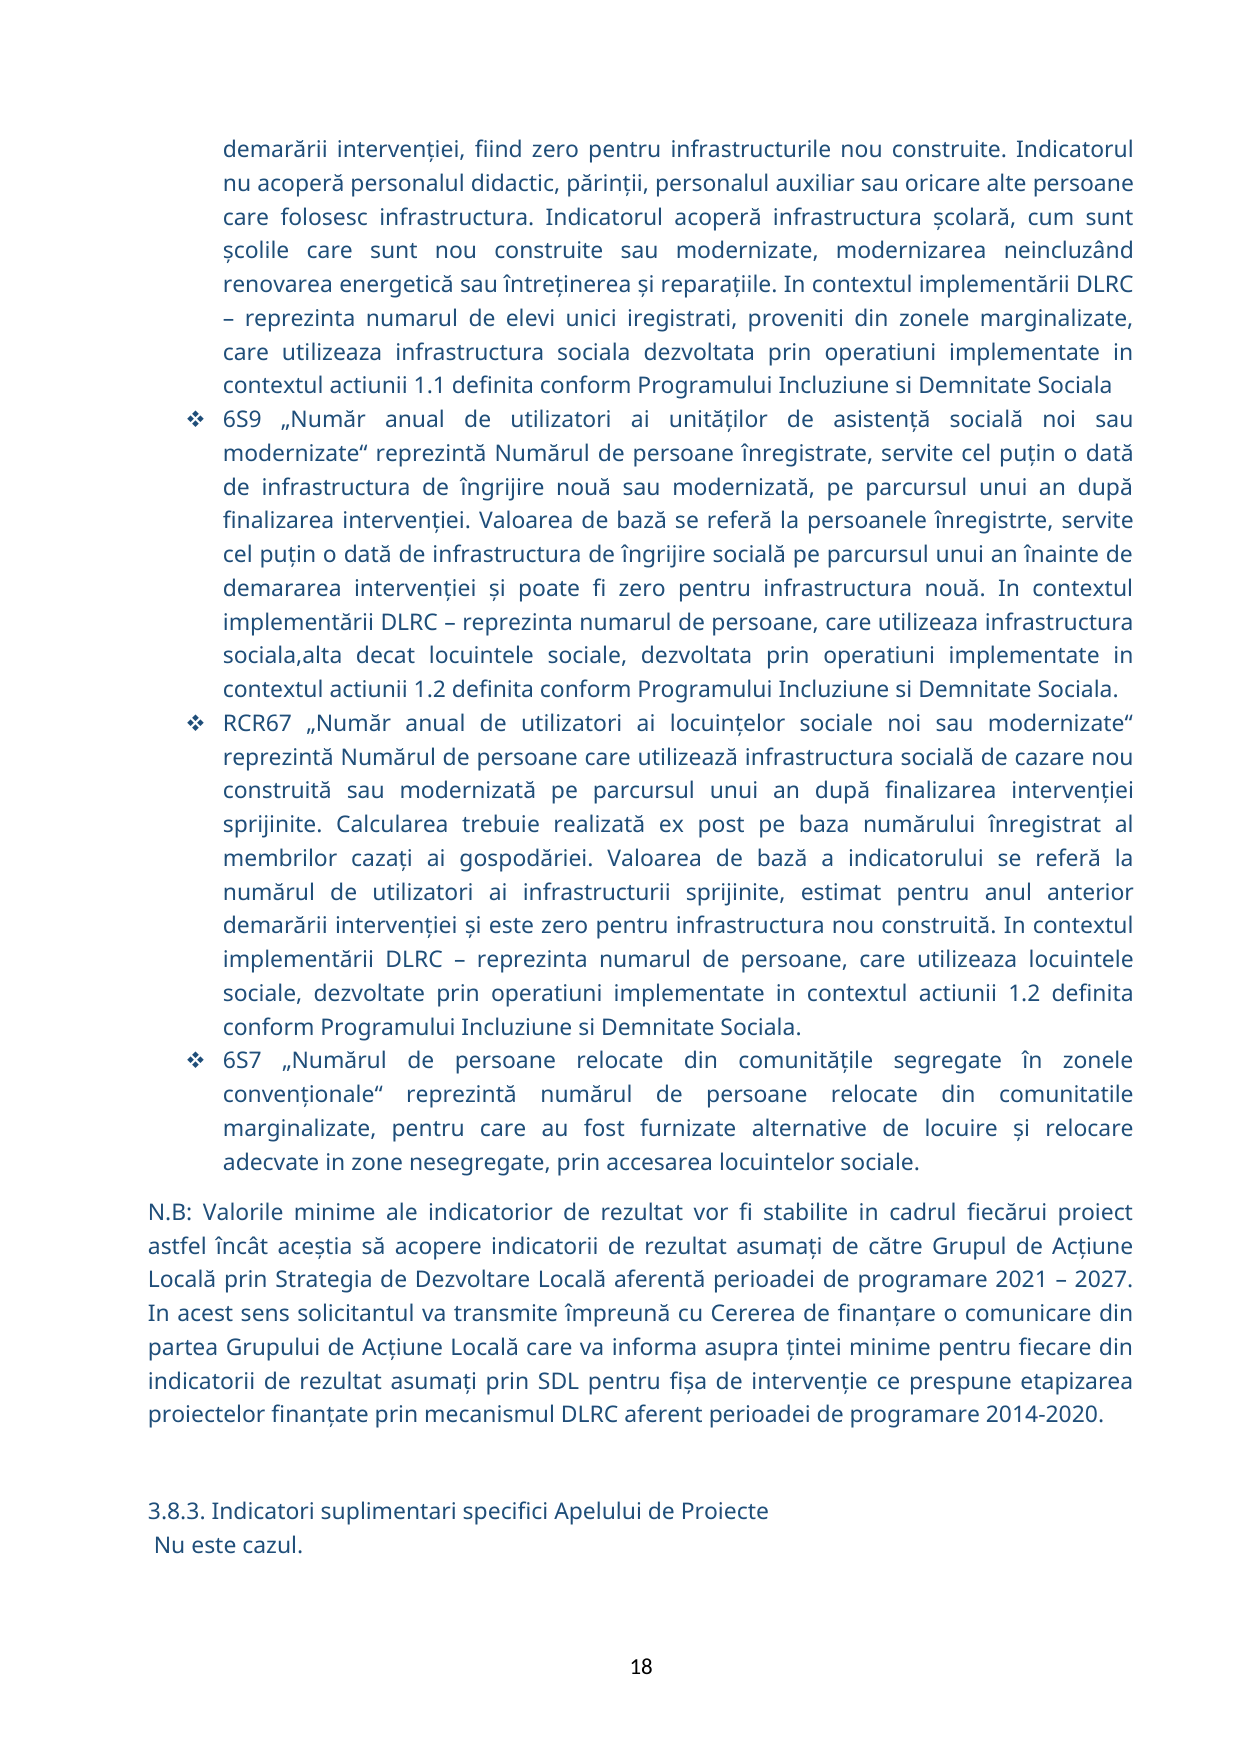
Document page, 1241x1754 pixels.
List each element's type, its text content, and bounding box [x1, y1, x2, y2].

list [185, 133, 1134, 400]
subtitle 3.8.3. Indicatori suplimentari specifici Apelului de Proiecte [148, 1495, 1134, 1526]
list 6S9 „Număr anual de utilizatori ai unităților de asistență socială noi sau modernizate“ reprezintă Numărul de persoane înregistrate, servite cel puțin o dată de infrastructura de îngrijire nouă sau modernizată, pe parcursul unui an după finalizarea intervenției. Valoarea de bază se referă la persoanele înregistrte, servite cel puțin o dată de infrastructura de îngrijire socială pe parcursul unui an înainte de demararea intervenției și poate fi zero pentru infrastructura nouă. In contextul implementării DLRC – reprezinta numarul de persoane, care utilizeaza infrastructura sociala,alta decat locuintele sociale, dezvoltata prin operatiuni implementate in contextul actiunii 1.2 definita conform Programului Incluziune si Demnitate Sociala. [185, 403, 1134, 704]
text Nu este cazul. [148, 1529, 1134, 1560]
list 6S7 „Numărul de persoane relocate din comunitățile segregate în zonele convenționale“ reprezintă numărul de persoane relocate din comunitatile marginalizate, pentru care au fost furnizate alternative de locuire și relocare adecvate in zone nesegregate, prin accesarea locuintelor sociale. [185, 1044, 1134, 1177]
list RCR67 „Număr anual de utilizatori ai locuințelor sociale noi sau modernizate“ reprezintă Numărul de persoane care utilizează infrastructura socială de cazare nou construită sau modernizată pe parcursul unui an după finalizarea intervenției sprijinite. Calcularea trebuie realizată ex post pe baza numărului înregistrat al membrilor cazați ai gospodăriei. Valoarea de bază a indicatorului se referă la numărul de utilizatori ai infrastructurii sprijinite, estimat pentru anul anterior demarării intervenției și este zero pentru infrastructura nou construită. In contextul implementării DLRC – reprezinta numarul de persoane, care utilizeaza locuintele sociale, dezvoltate prin operatiuni implementate in contextul actiunii 1.2 definita conform Programului Incluziune si Demnitate Sociala. [185, 707, 1134, 1042]
text N.B: Valorile minime ale indicatorior de rezultat vor fi stabilite in cadrul fiecărui proiect astfel încât aceștia să acopere indicatorii de rezultat asumați de către Grupul de Acțiune Locală prin Strategia de Dezvoltare Locală aferentă perioadei de programare 2021 – 2027. In acest sens solicitantul va transmite împreună cu Cererea de finanțare o comunicare din partea Grupului de Acțiune Locală care va informa asupra țintei minime pentru fiecare din indicatorii de rezultat asumați prin SDL pentru fișa de intervenție ce prespune etapizarea proiectelor finanțate prin mecanismul DLRC aferent perioadei de programare 2014-2020. [148, 1196, 1134, 1429]
